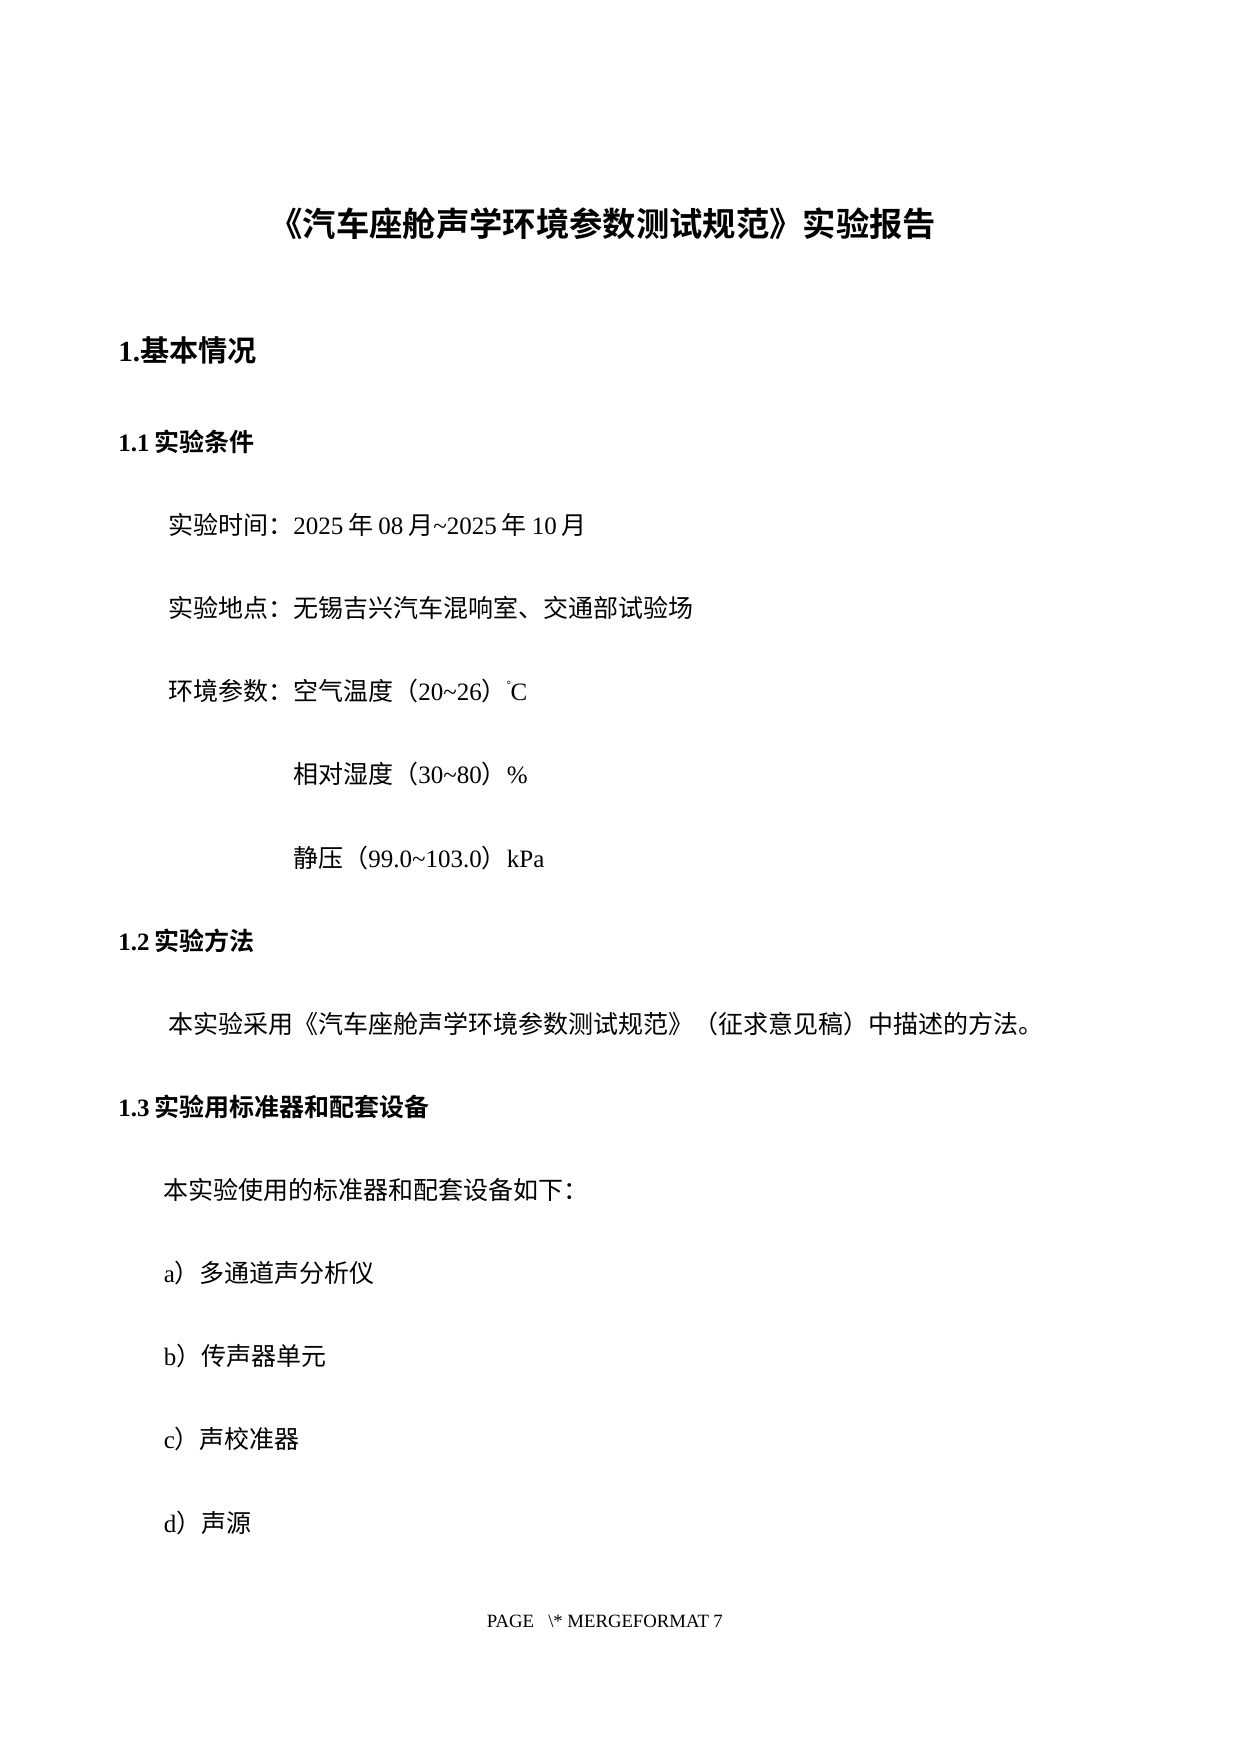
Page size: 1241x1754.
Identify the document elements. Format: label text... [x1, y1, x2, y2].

text 本实验使用的标准器和配套设备如下： [118, 1156, 1087, 1221]
text b）传声器单元 [118, 1322, 1087, 1387]
text d）声源 [118, 1489, 1087, 1554]
text 实验时间：2025年08月~2025年10月 [118, 491, 1087, 556]
text 静压（99.0~103.0）kPa [118, 824, 1087, 889]
text 实验地点：无锡吉兴汽车混响室、交通部试验场 [118, 574, 1087, 639]
text 相对湿度（30~80）% [118, 741, 1087, 806]
subtitle 《汽车座舱声学环境参数测试规范》实验报告 [118, 189, 1087, 254]
subtitle 1.3实验用标准器和配套设备 [118, 1073, 1087, 1138]
text 本实验采用《汽车座舱声学环境参数测试规范》（征求意见稿）中描述的方法。 [118, 990, 1087, 1055]
text 环境参数：空气温度（20~26）C [118, 657, 1087, 722]
text a）多通道声分析仪 [118, 1239, 1087, 1304]
subtitle 1.2实验方法 [118, 907, 1087, 972]
subtitle 1.基本情况 [118, 316, 1087, 381]
subtitle 1.1实验条件 [118, 408, 1087, 473]
text c）声校准器 [118, 1406, 1087, 1471]
